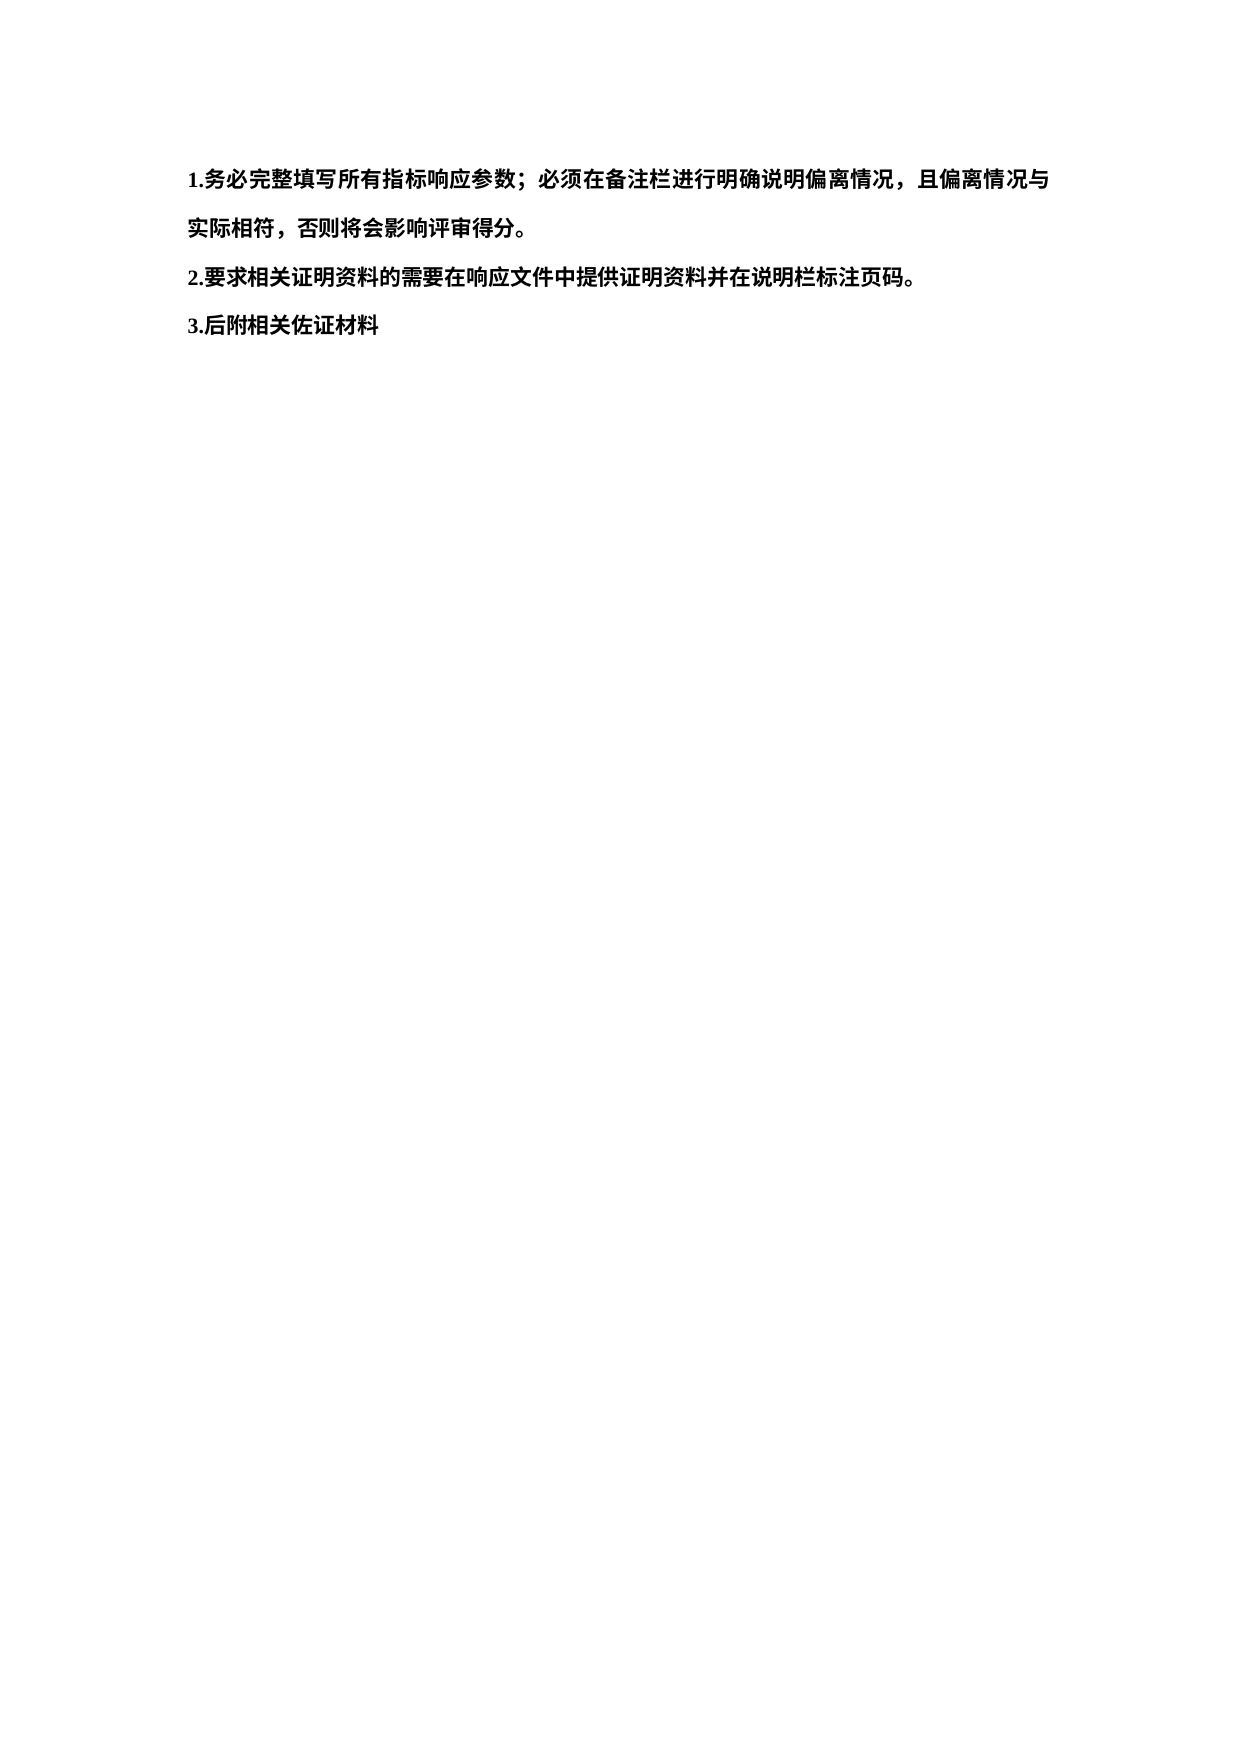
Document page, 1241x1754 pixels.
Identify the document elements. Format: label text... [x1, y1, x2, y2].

text 2.要求相关证明资料的需要在响应文件中提供证明资料并在说明栏标注页码。 [187, 259, 1053, 292]
text 1.务必完整填写所有指标响应参数；必须在备注栏进行明确说明偏离情况，且偏离情况与实际相符，否则将会影响评审得分。 [187, 162, 1053, 243]
text 3.后附相关佐证材料 [187, 307, 1053, 340]
